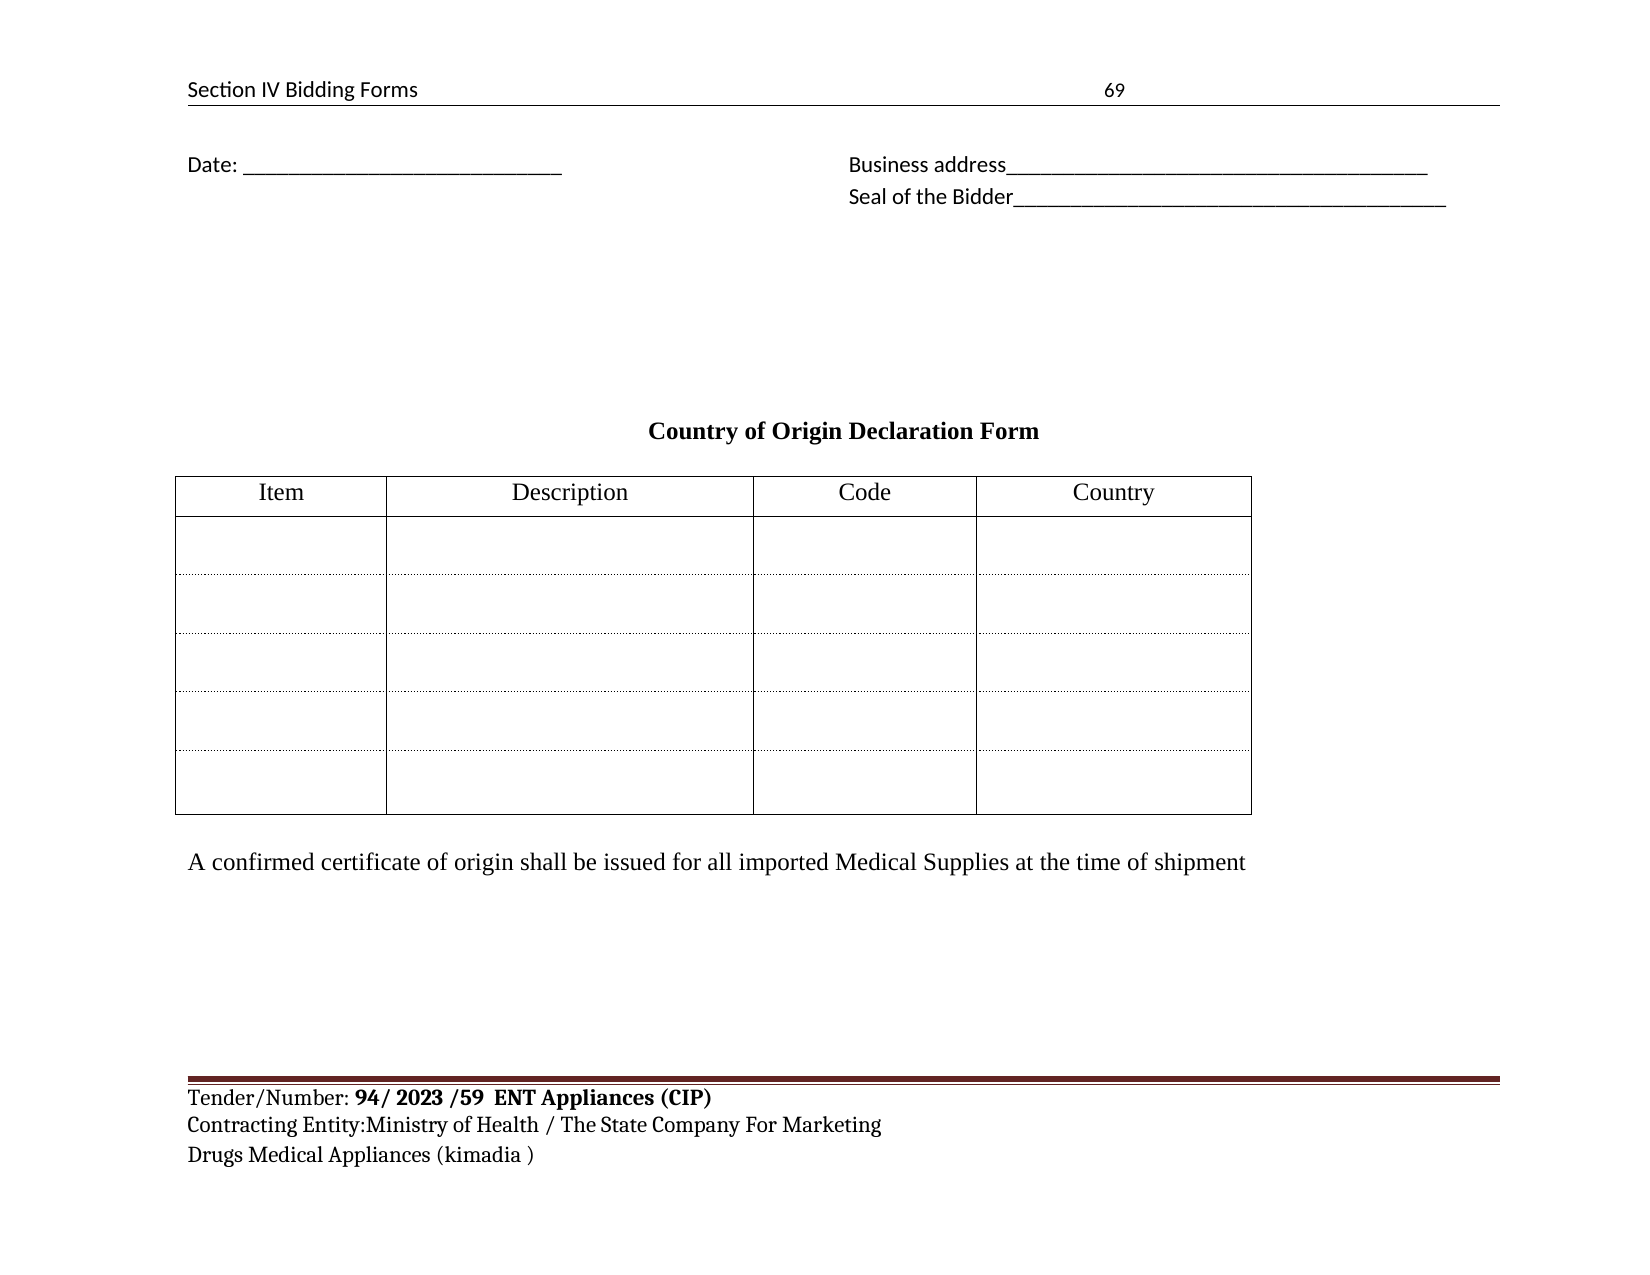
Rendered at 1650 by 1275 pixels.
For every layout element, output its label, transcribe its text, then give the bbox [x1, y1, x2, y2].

table_cell [176, 633, 386, 691]
table_header Code [754, 477, 976, 516]
text Country of Origin Declaration Form [187, 417, 1500, 445]
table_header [176, 150, 837, 214]
table_cell [387, 633, 753, 691]
table_cell [176, 517, 386, 574]
table_header Description [387, 477, 753, 516]
table_cell [977, 517, 1251, 574]
table_cell [977, 574, 1251, 633]
table_header Item [176, 477, 386, 516]
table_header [837, 150, 1511, 214]
table_cell [387, 517, 753, 574]
table_cell [176, 691, 386, 750]
table_header Country [977, 477, 1251, 516]
table_cell [754, 691, 976, 750]
table_cell [387, 750, 753, 814]
table_cell [754, 517, 976, 574]
table_cell [977, 691, 1251, 750]
table_cell [176, 750, 386, 814]
table_cell [977, 750, 1251, 814]
table_cell [754, 574, 976, 633]
table_cell [387, 574, 753, 633]
table_cell [387, 691, 753, 750]
table_cell [977, 633, 1251, 691]
table_cell [176, 574, 386, 633]
text A confirmed certificate of origin shall be issued for all imported Medical Supplies at the time of shipment [187, 847, 1500, 876]
table_cell [754, 633, 976, 691]
table_cell [754, 750, 976, 814]
